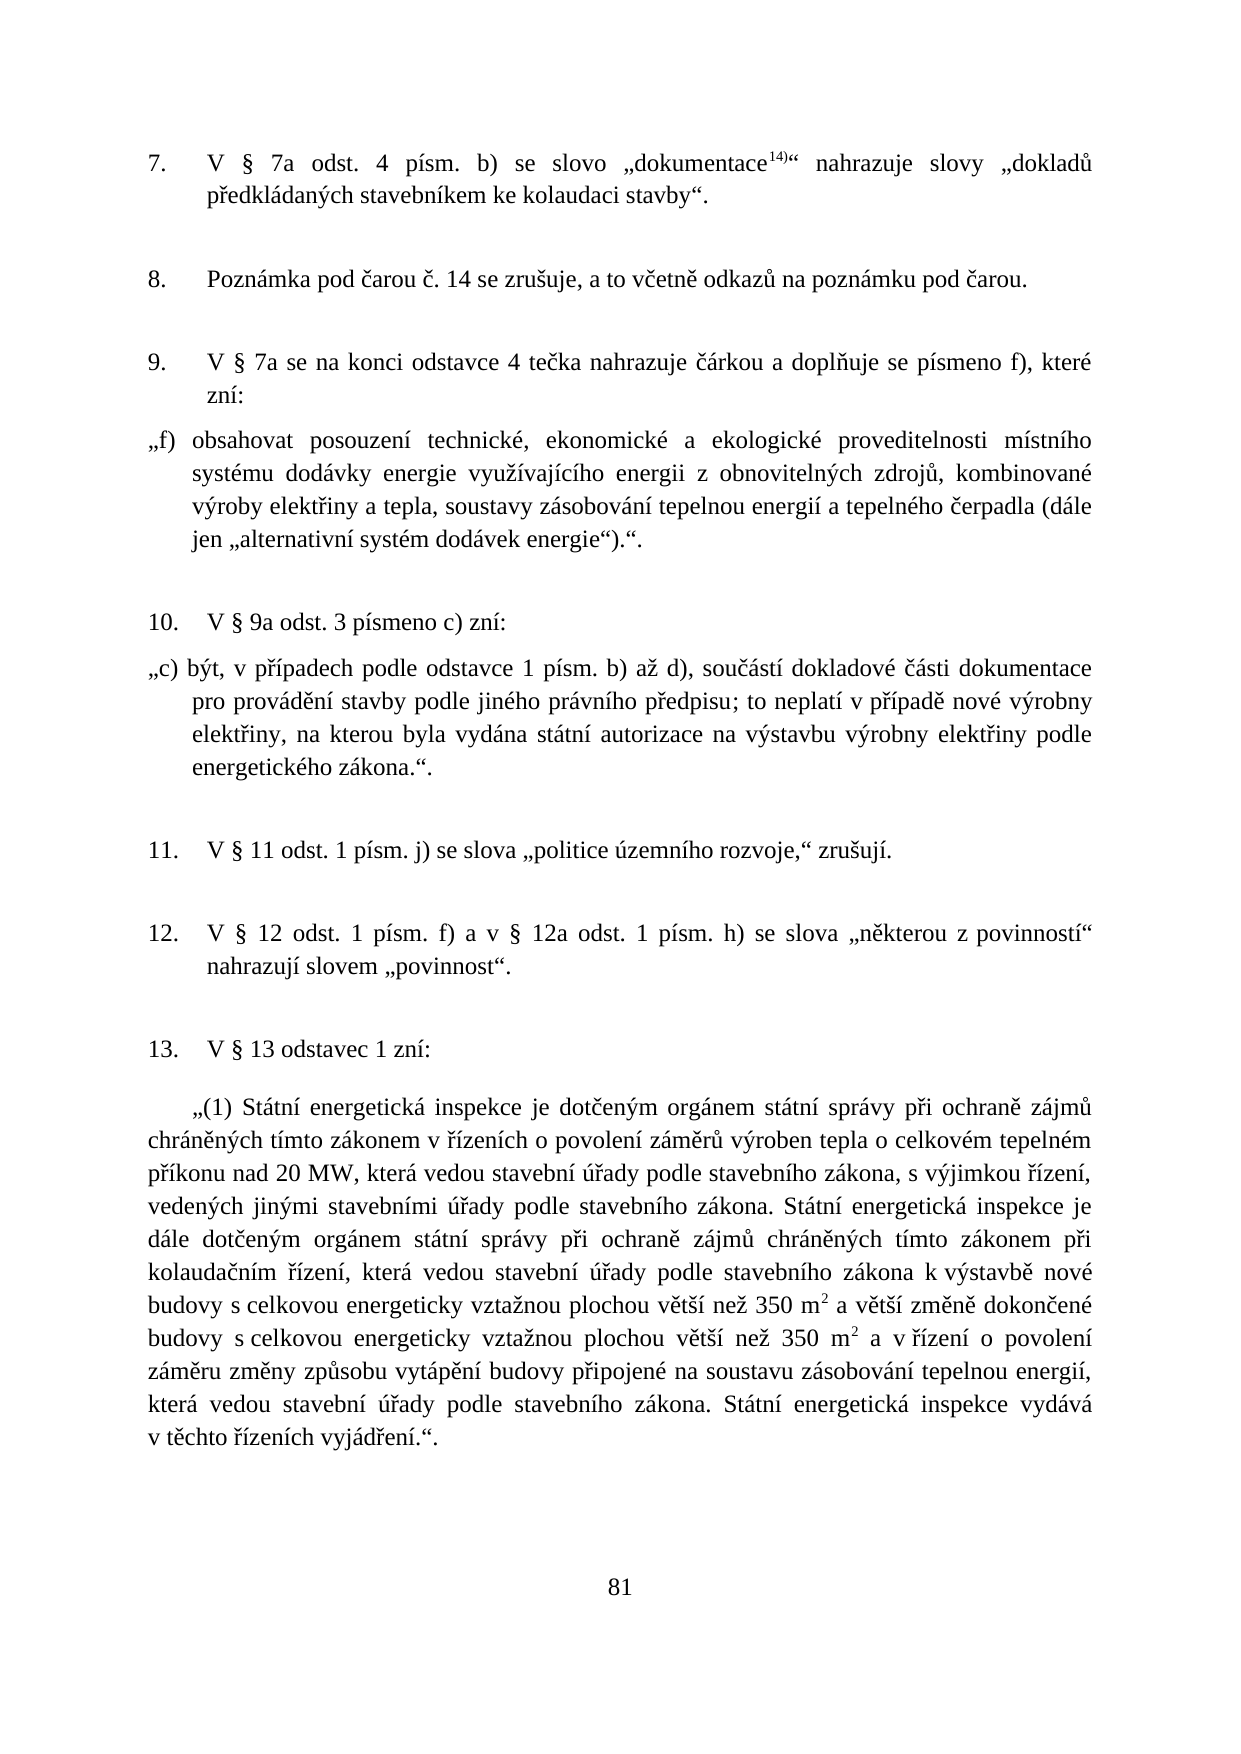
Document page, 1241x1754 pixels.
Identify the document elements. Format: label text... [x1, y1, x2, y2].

text V § 7a se na konci odstavce 4 tečka nahrazuje čárkou a doplňuje se písmeno f), které zní: [148, 347, 1093, 408]
text V § 9a odst. 3 písmeno c) zní: [148, 607, 1093, 636]
text „(1) Státní energetická inspekce je dotčeným orgánem státní správy při ochraně zájmů chráněných tímto zákonem v řízeních o povolení záměrů výroben tepla o celkovém tepelném příkonu nad 20 MW, která vedou stavební úřady podle stavebního zákona, s výjimkou řízení, vedených jinými stavebními úřady podle stavebního zákona. Státní energetická inspekce je dále dotčeným orgánem státní správy při ochraně zájmů chráněných tímto zákonem při kolaudačním řízení, která vedou stavební úřady podle stavebního zákona k výstavbě nové budovy s celkovou energeticky vztažnou plochou větší než 350 m2 a větší změně dokončené budovy s celkovou energeticky vztažnou plochou větší než 350 m2 a v řízení o povolení záměru změny způsobu vytápění budovy připojené na soustavu zásobování tepelnou energií, která vedou stavební úřady podle stavebního zákona. Státní energetická inspekce vydává v těchto řízeních vyjádření.“. [148, 1092, 1093, 1451]
text Poznámka pod čarou č. 14 se zrušuje, a to včetně odkazů na poznámku pod čarou. [148, 264, 1093, 292]
text V § 7a odst. 4 písm. b) se slovo „dokumentace14)“ nahrazuje slovy „dokladů předkládaných stavebníkem ke kolaudaci stavby“. [148, 148, 1093, 209]
text „f) obsahovat posouzení technické, ekonomické a ekologické proveditelnosti místního systému dodávky energie využívajícího energii z obnovitelných zdrojů, kombinované výroby elektřiny a tepla, soustavy zásobování tepelnou energií a tepelného čerpadla (dále jen „alternativní systém dodávek energie“).“. [148, 425, 1093, 553]
text V § 12 odst. 1 písm. f) a v § 12a odst. 1 písm. h) se slova „některou z povinností“ nahrazují slovem „povinnost“. [148, 918, 1093, 980]
text „c) být, v případech podle odstavce 1 písm. b) až d), součástí dokladové části dokumentace pro provádění stavby podle jiného právního předpisu; to neplatí v případě nové výrobny elektřiny, na kterou byla vydána státní autorizace na výstavbu výrobny elektřiny podle energetického zákona.“. [148, 653, 1093, 781]
text V § 11 odst. 1 písm. j) se slova „politice územního rozvoje,“ zrušují. [148, 835, 1093, 864]
text V § 13 odstavec 1 zní: [148, 1034, 1093, 1063]
